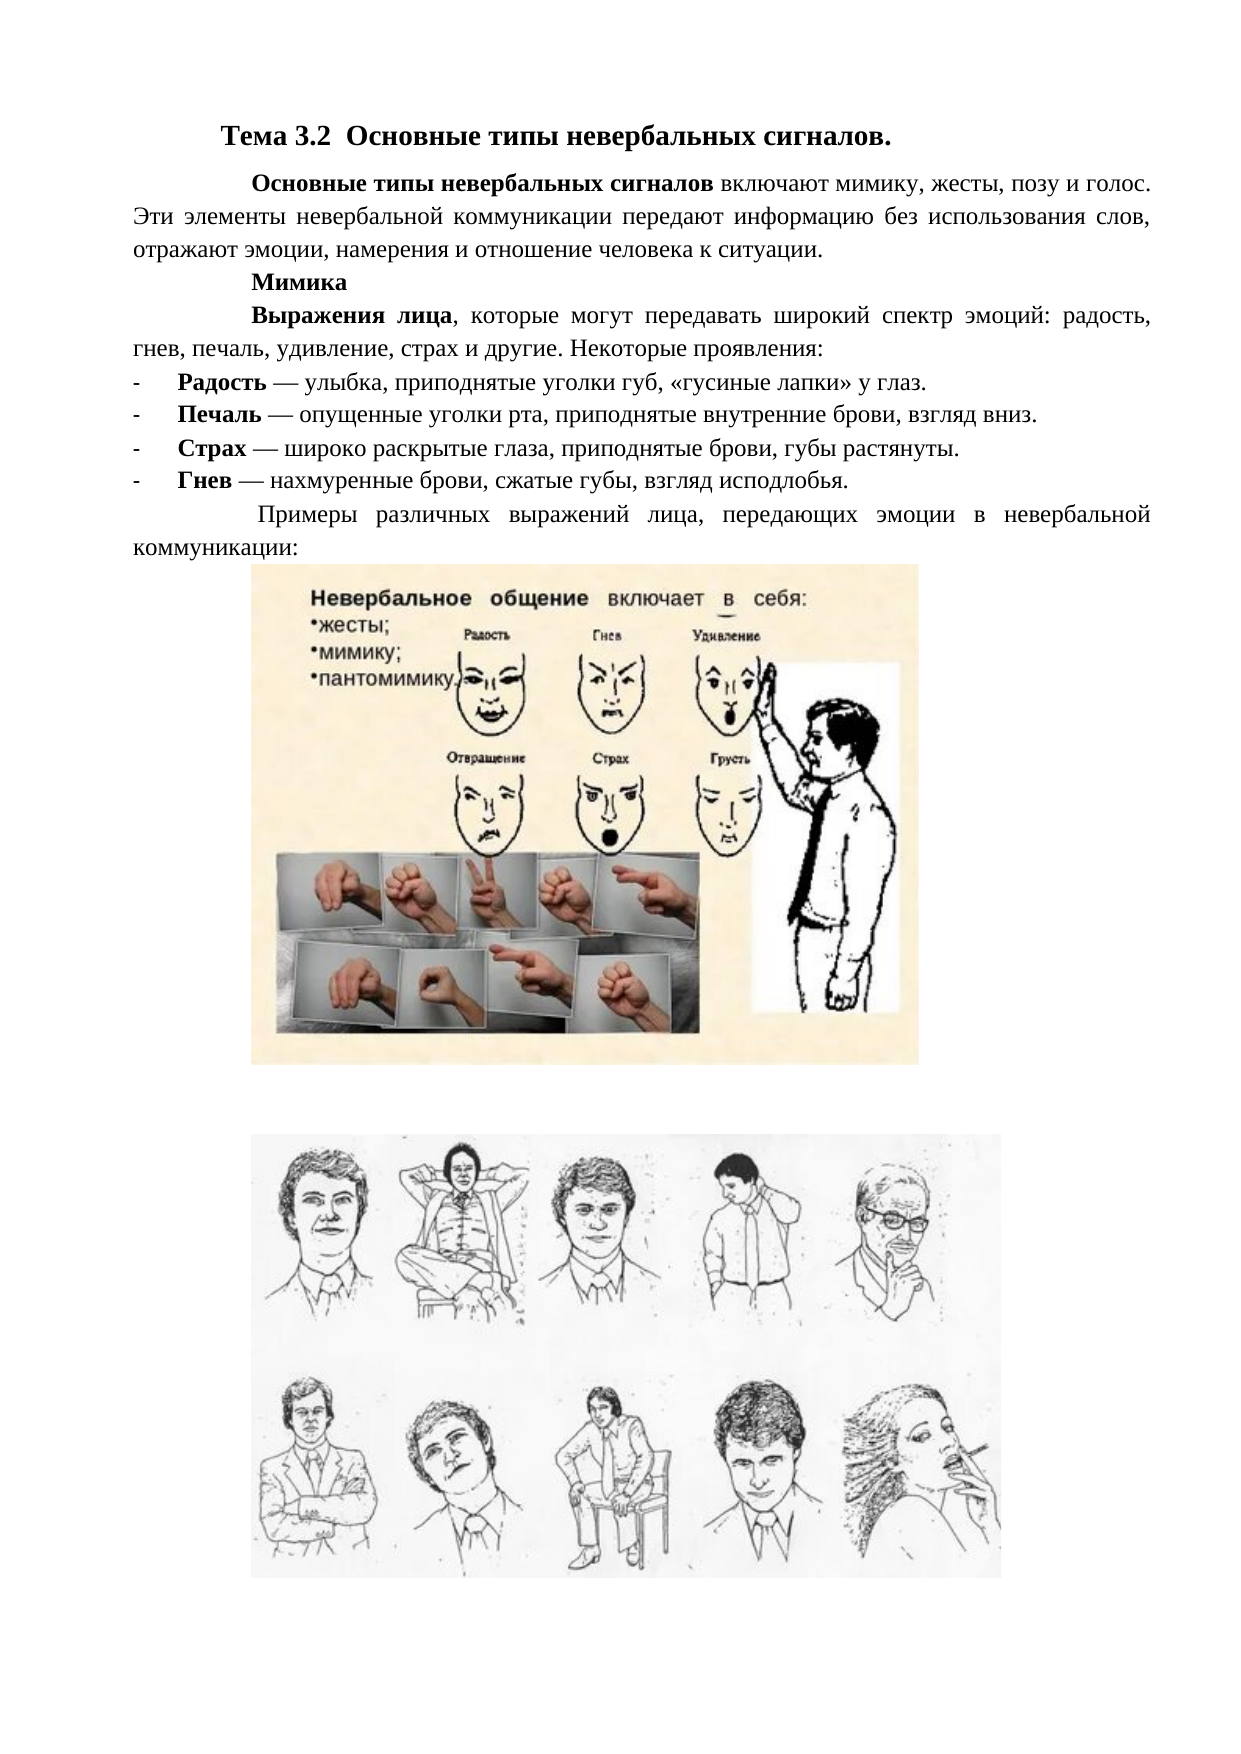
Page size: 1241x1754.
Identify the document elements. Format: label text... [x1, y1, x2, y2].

list Гнев — нахмуренные брови, сжатые губы, взгляд исподлобья. [133, 466, 1152, 494]
text Выражения лица, которые могут передавать широкий спектр эмоций: радость, гнев, печаль, удивление, страх и другие. Некоторые проявления: [133, 301, 1152, 362]
text Основные типы невербальных сигналов включают мимику, жесты, позу и голос. Эти элементы невербальной коммуникации передают информацию без использования слов, отражают эмоции, намерения и отношение человека к ситуации. [133, 168, 1152, 263]
picture [251, 564, 919, 1065]
list Радость — улыбка, приподнятые уголки губ, «гусиные лапки» у глаз. [133, 367, 1152, 395]
text Мимика [133, 267, 1152, 296]
list Страх — широко раскрытые глаза, приподнятые брови, губы растянуты. [133, 433, 1152, 461]
text Примеры различных выражений лица, передающих эмоции в невербальной коммуникации: [133, 499, 1152, 560]
list Печаль — опущенные уголки рта, приподнятые внутренние брови, взгляд вниз. [133, 399, 1152, 428]
text Тема 3.2 Основные типы невербальных сигналов. [145, 118, 1152, 152]
picture [251, 1134, 1002, 1578]
